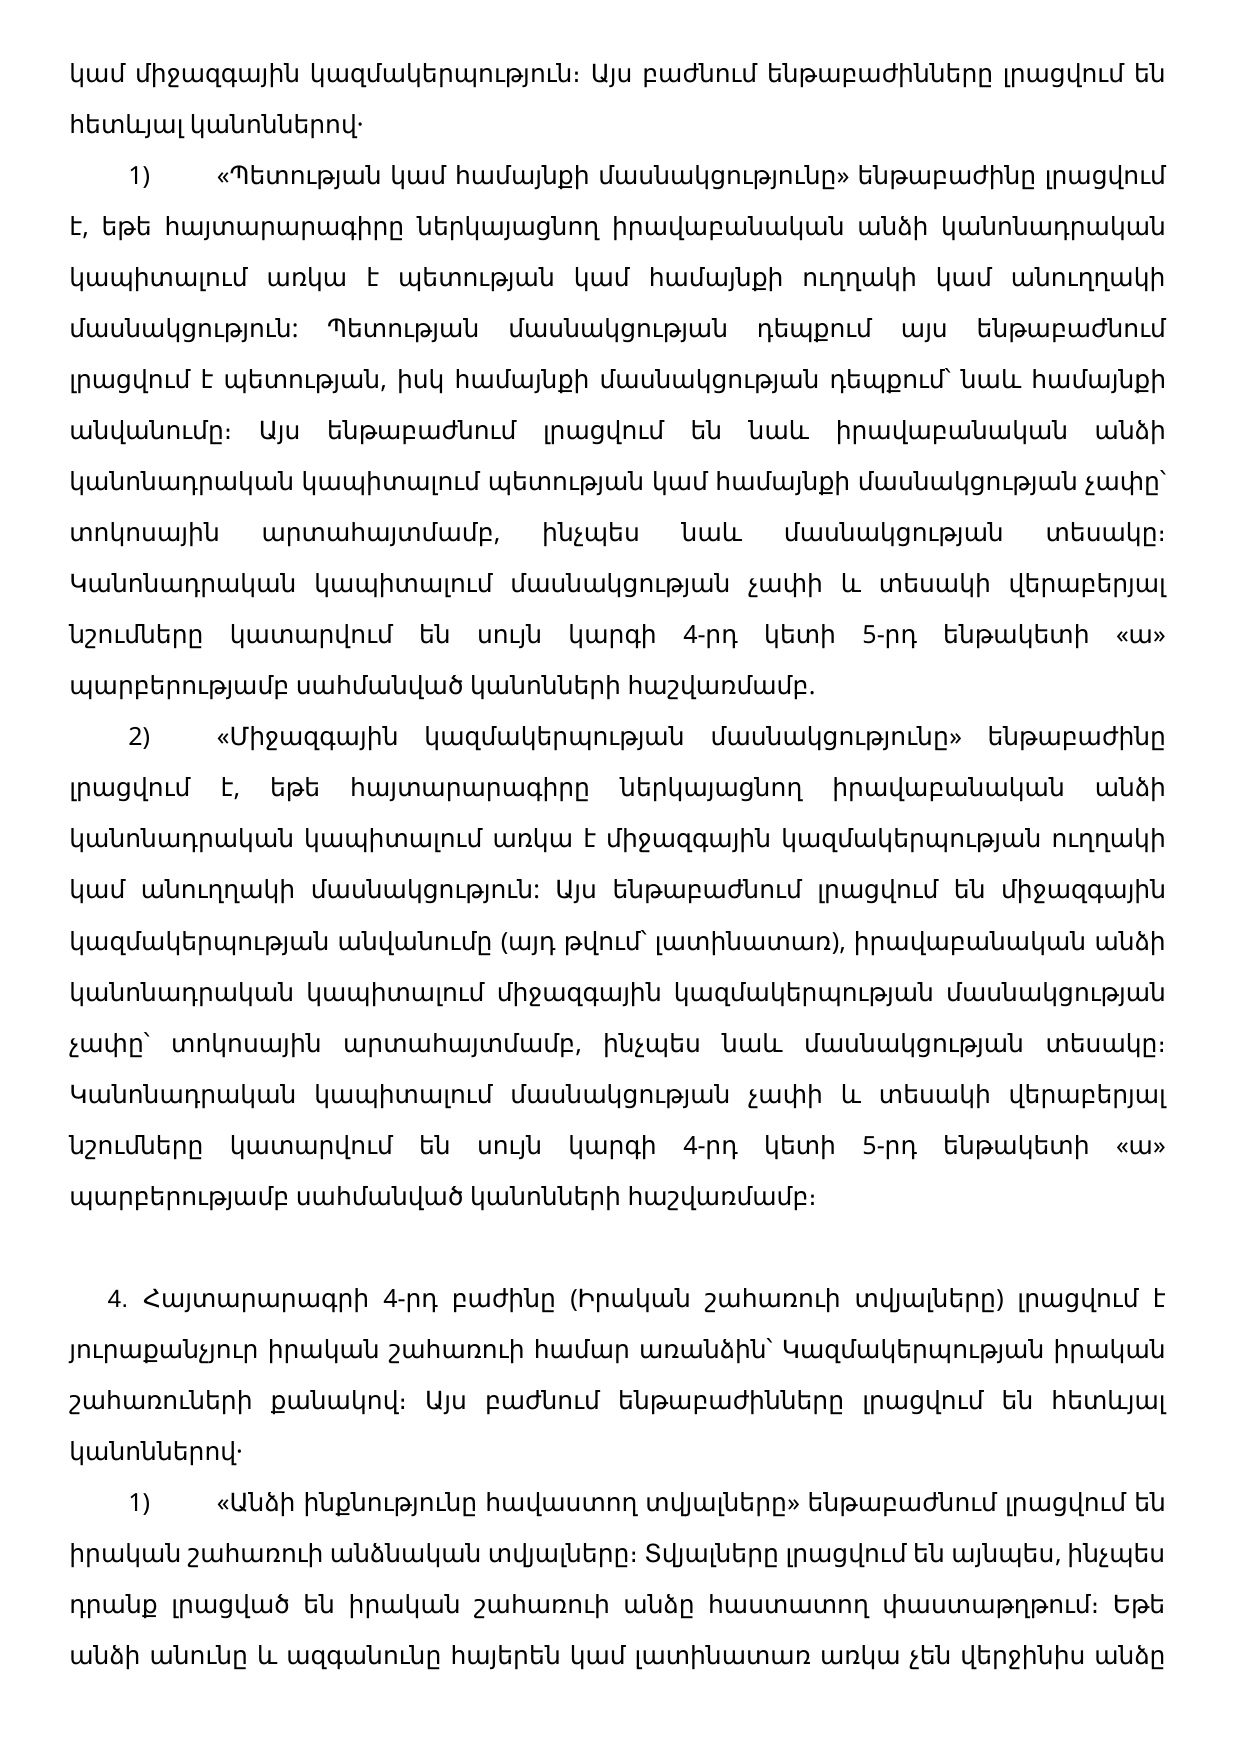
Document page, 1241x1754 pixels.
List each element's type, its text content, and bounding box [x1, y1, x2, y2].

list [69, 1485, 1167, 1672]
list Հայտարարագրի 4-րդ բաժինը (Իրական շահառուի տվյալները) լրացվում է յուրաքանչյուր իրական շահառուի համար առանձին՝ Կազմակերպության իրական շահառուների քանակով։ Այս բաժնում ենթաբաժինները լրացվում են հետևյալ կանոններով․ [69, 1281, 1167, 1468]
list «Պետության կամ համայնքի մասնակցությունը» ենթաբաժինը լրացվում է, եթե հայտարարագիրը ներկայացնող իրավաբանական անձի կանոնադրական կապիտալում առկա է պետության կամ համայնքի ուղղակի կամ անուղղակի մասնակցություն: Պետության մասնակցության դեպքում այս ենթաբաժնում լրացվում է պետության, իսկ համայնքի մասնակցության դեպքում՝ նաև համայնքի անվանումը։ Այս ենթաբաժնում լրացվում են նաև իրավաբանական անձի կանոնադրական կապիտալում պետության կամ համայնքի մասնակցության չափը՝ տոկոսային արտահայտմամբ, ինչպես նաև մասնակցության տեսակը։ Կանոնադրական կապիտալում մասնակցության չափի և տեսակի վերաբերյալ նշումները կատարվում են սույն կարգի 4-րդ կետի 5-րդ ենթակետի «ա» պարբերությամբ սահմանված կանոնների հաշվառմամբ. [69, 158, 1167, 702]
list «Միջազգային կազմակերպության մասնակցությունը» ենթաբաժինը լրացվում է, եթե հայտարարագիրը ներկայացնող իրավաբանական անձի կանոնադրական կապիտալում առկա է միջազգային կազմակերպության ուղղակի կամ անուղղակի մասնակցություն: Այս ենթաբաժնում լրացվում են միջազգային կազմակերպության անվանումը (այդ թվում՝ լատինատառ), իրավաբանական անձի կանոնադրական կապիտալում միջազգային կազմակերպության մասնակցության չափը՝ տոկոսային արտահայտմամբ, ինչպես նաև մասնակցության տեսակը։ Կանոնադրական կապիտալում մասնակցության չափի և տեսակի վերաբերյալ նշումները կատարվում են սույն կարգի 4-րդ կետի 5-րդ ենթակետի «ա» պարբերությամբ սահմանված կանոնների հաշվառմամբ։ [69, 719, 1167, 1212]
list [69, 56, 1167, 141]
